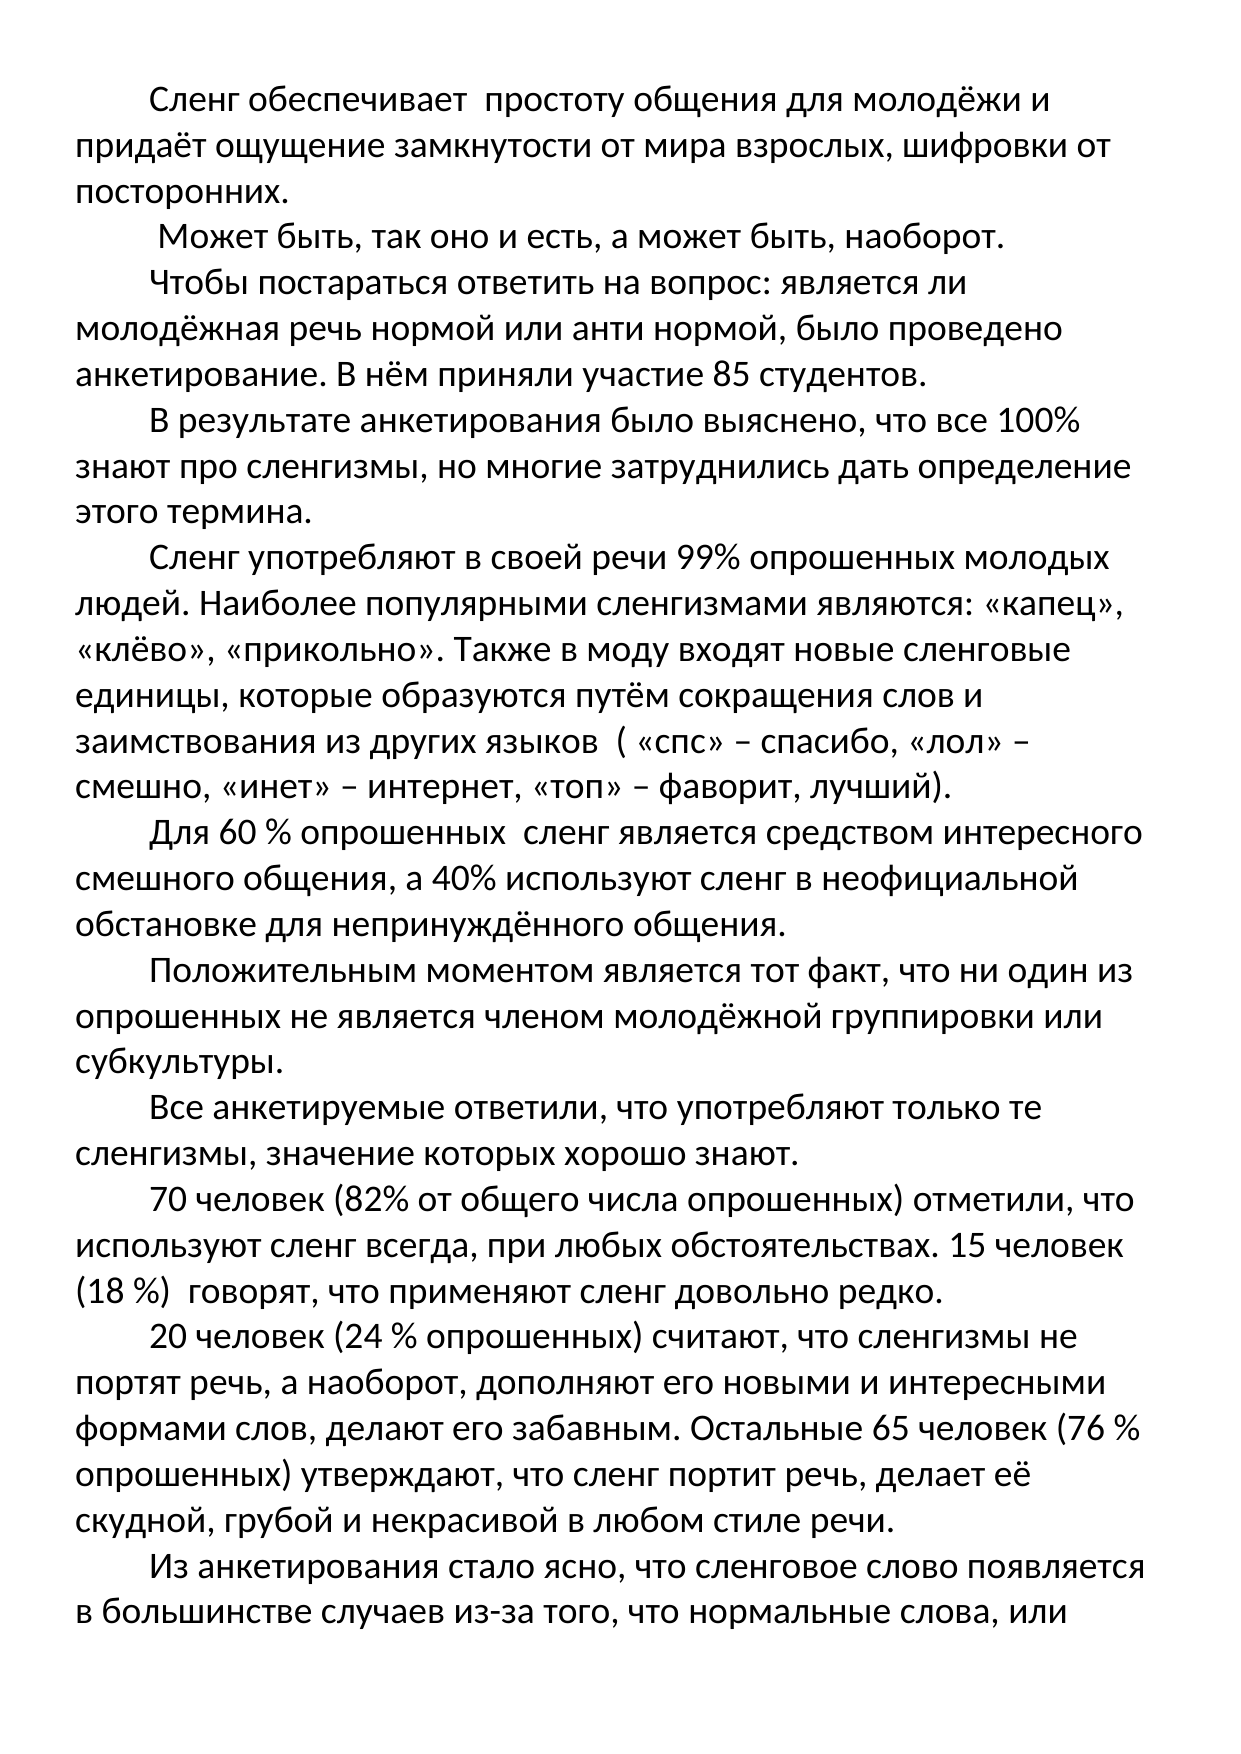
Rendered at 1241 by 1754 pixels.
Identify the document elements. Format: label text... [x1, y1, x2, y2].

text Чтобы постараться ответить на вопрос: является ли молодёжная речь нормой или анти нормой, было проведено анкетирование. В нём приняли участие 85 студентов. [75, 258, 1165, 396]
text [75, 1542, 1165, 1633]
text Сленг обеспечивает простоту общения для молодёжи и придаёт ощущение замкнутости от мира взрослых, шифровки от посторонних. [75, 75, 1165, 212]
text Сленг употребляют в своей речи 99% опрошенных молодых людей. Наиболее популярными сленгизмами являются: «капец», «клёво», «прикольно». Также в моду входят новые сленговые единицы, которые образуются путём сокращения слов и заимствования из других языков ( «спс» – спасибо, «лол» – смешно, «инет» – интернет, «топ» – фаворит, лучший). [75, 533, 1165, 808]
text 70 человек (82% от общего числа опрошенных) отметили, что используют сленг всегда, при любых обстоятельствах. 15 человек (18 %) говорят, что применяют сленг довольно редко. [75, 1175, 1165, 1312]
text Все анкетируемые ответили, что употребляют только те сленгизмы, значение которых хорошо знают. [75, 1083, 1165, 1175]
text Для 60 % опрошенных сленг является средством интересного смешного общения, а 40% используют сленг в неофициальной обстановке для непринуждённого общения. [75, 808, 1165, 946]
text 20 человек (24 % опрошенных) считают, что сленгизмы не портят речь, а наоборот, дополняют его новыми и интересными формами слов, делают его забавным. Остальные 65 человек (76 % опрошенных) утверждают, что сленг портит речь, делает её скудной, грубой и некрасивой в любом стиле речи. [75, 1312, 1165, 1542]
text Положительным моментом является тот факт, что ни один из опрошенных не является членом молодёжной группировки или субкультуры. [75, 946, 1165, 1083]
text В результате анкетирования было выяснено, что все 100% знают про сленгизмы, но многие затруднились дать определение этого термина. [75, 396, 1165, 533]
text Может быть, так оно и есть, а может быть, наоборот. [75, 212, 1165, 258]
